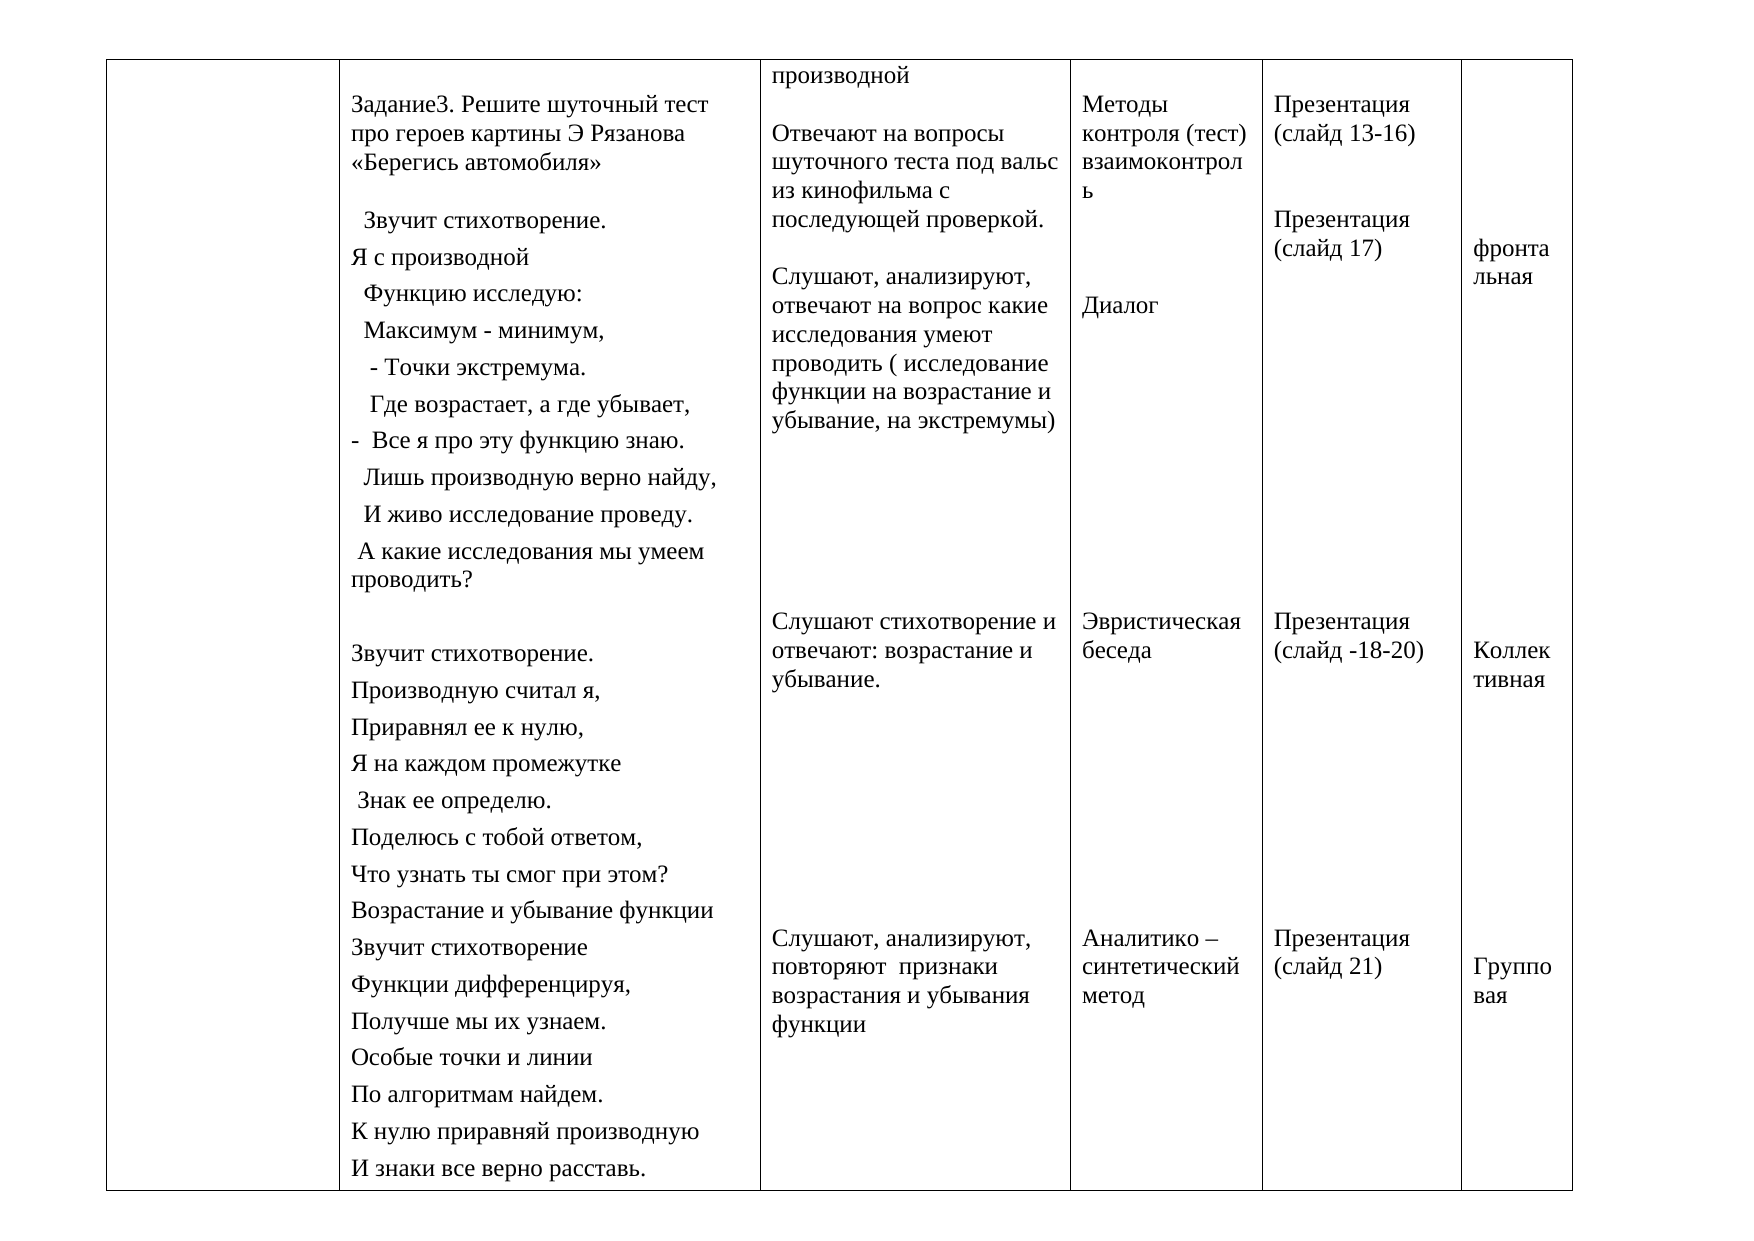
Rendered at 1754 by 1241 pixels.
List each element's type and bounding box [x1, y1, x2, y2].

table_cell [761, 60, 1070, 1189]
table_cell [1462, 60, 1572, 1189]
table_cell [1263, 60, 1461, 1189]
table_cell [107, 60, 339, 1189]
table_cell [1071, 60, 1262, 1189]
table_cell [340, 60, 760, 1189]
